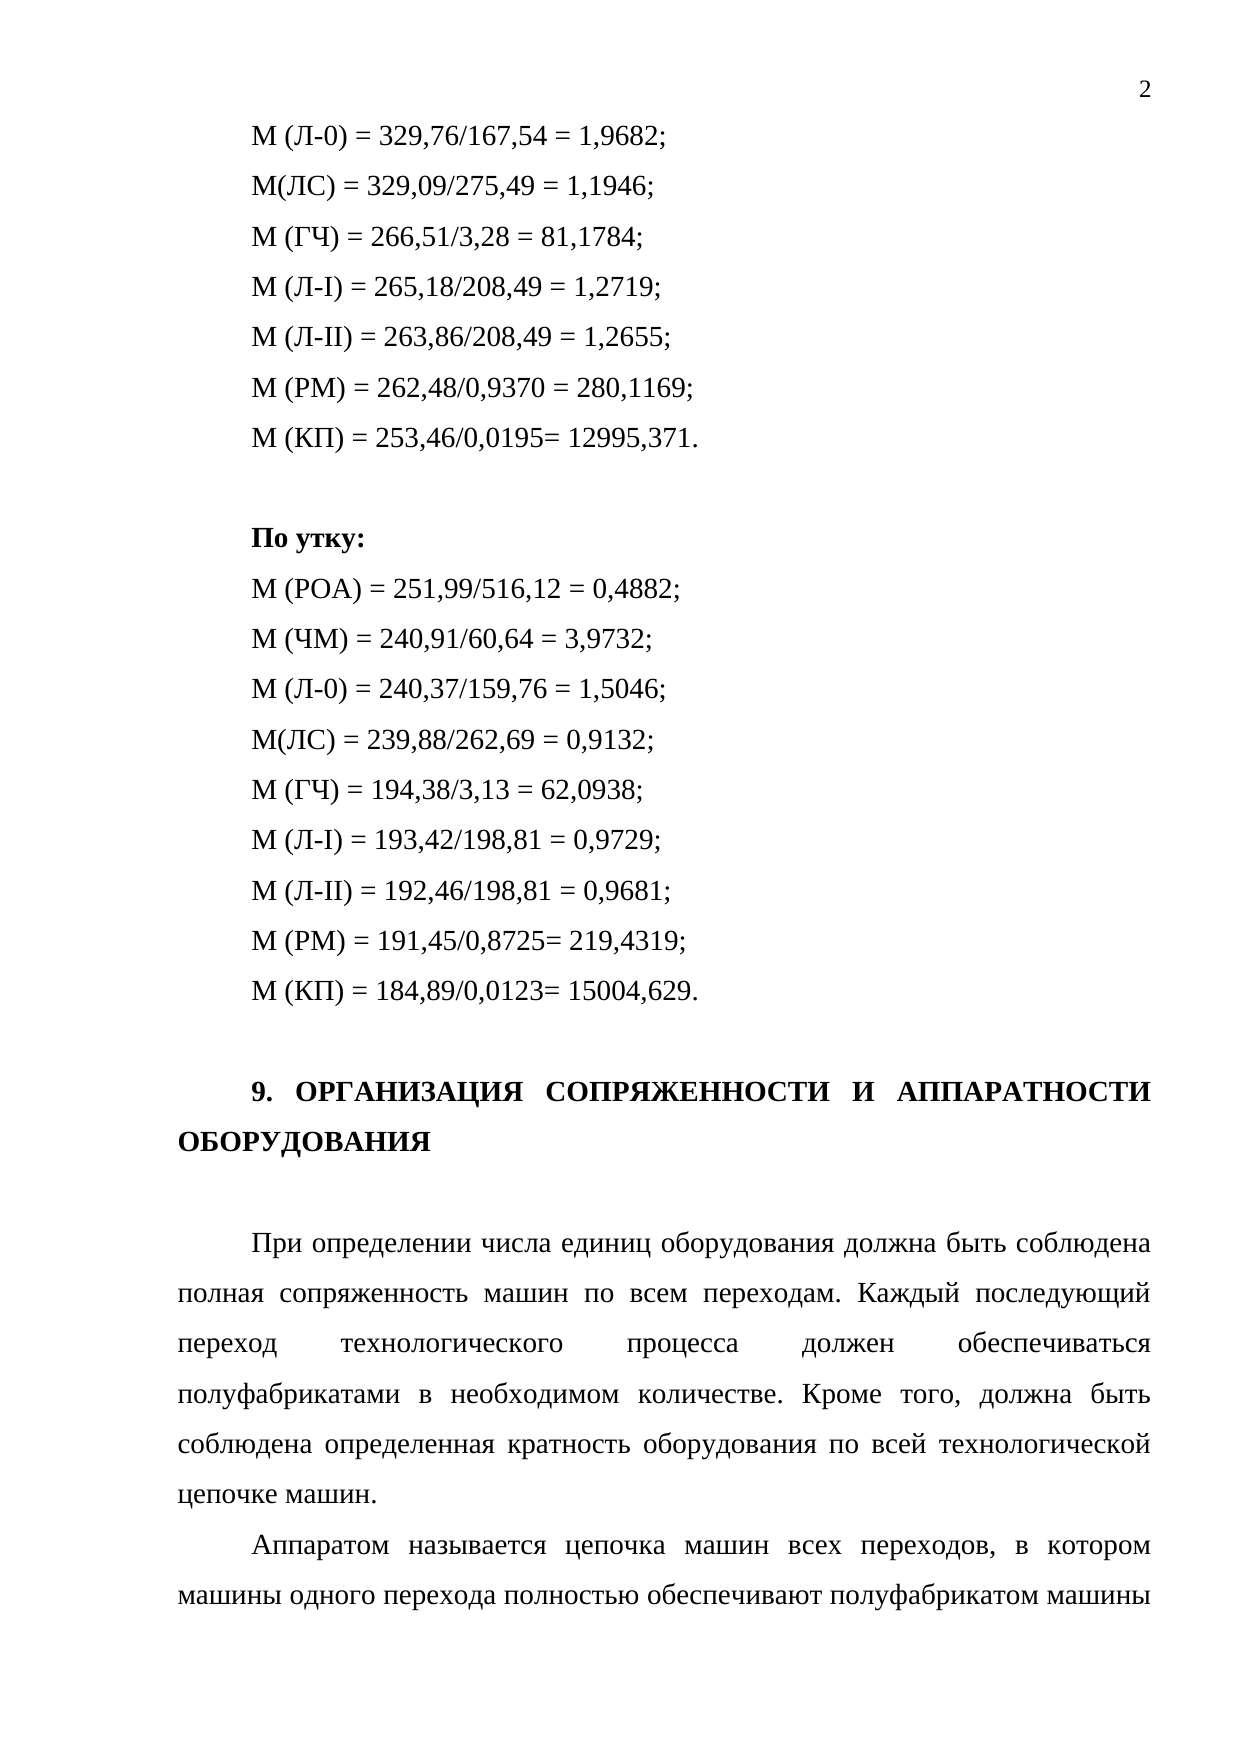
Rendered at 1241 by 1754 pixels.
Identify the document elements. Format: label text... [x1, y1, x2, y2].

text М (ЧМ) = 240,91/60,64 = 3,9732; [177, 621, 1152, 655]
text М (ГЧ) = 194,38/3,13 = 62,0938; [177, 772, 1152, 806]
text М (Л-0) = 329,76/167,54 = 1,9682; [177, 118, 1152, 152]
text М(ЛС) = 239,88/262,69 = 0,9132; [177, 722, 1152, 755]
text М (Л-I) = 265,18/208,49 = 1,2719; [177, 269, 1152, 303]
text М (Л-II) = 263,86/208,49 = 1,2655; [177, 319, 1152, 353]
text По утку: [177, 521, 1152, 554]
text М (РМ) = 262,48/0,9370 = 280,1169; [177, 370, 1152, 403]
text 9. Организация сопряженности и аппаратности оборудования [177, 1074, 1152, 1158]
text М (РМ) = 191,45/0,8725= 219,4319; [177, 923, 1152, 957]
text М (РОА) = 251,99/516,12 = 0,4882; [177, 571, 1152, 604]
text М (КП) = 184,89/0,0123= 15004,629. [177, 973, 1152, 1007]
text М (Л-I) = 193,42/198,81 = 0,9729; [177, 822, 1152, 856]
text М (Л-0) = 240,37/159,76 = 1,5046; [177, 672, 1152, 705]
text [177, 1527, 1152, 1611]
text М (Л-II) = 192,46/198,81 = 0,9681; [177, 873, 1152, 906]
text М (КП) = 253,46/0,0195= 12995,371. [177, 420, 1152, 453]
text М(ЛС) = 329,09/275,49 = 1,1946; [177, 168, 1152, 202]
text При определении числа единиц оборудования должна быть соблюдена полная сопряженность машин по всем переходам. Каждый последующий переход технологического процесса должен обеспечиваться полуфабрикатами в необходимом количестве. Кроме того, должна быть соблюдена определенная кратность оборудования по всей технологической цепочке машин. [177, 1225, 1152, 1510]
text М (ГЧ) = 266,51/3,28 = 81,1784; [177, 219, 1152, 252]
